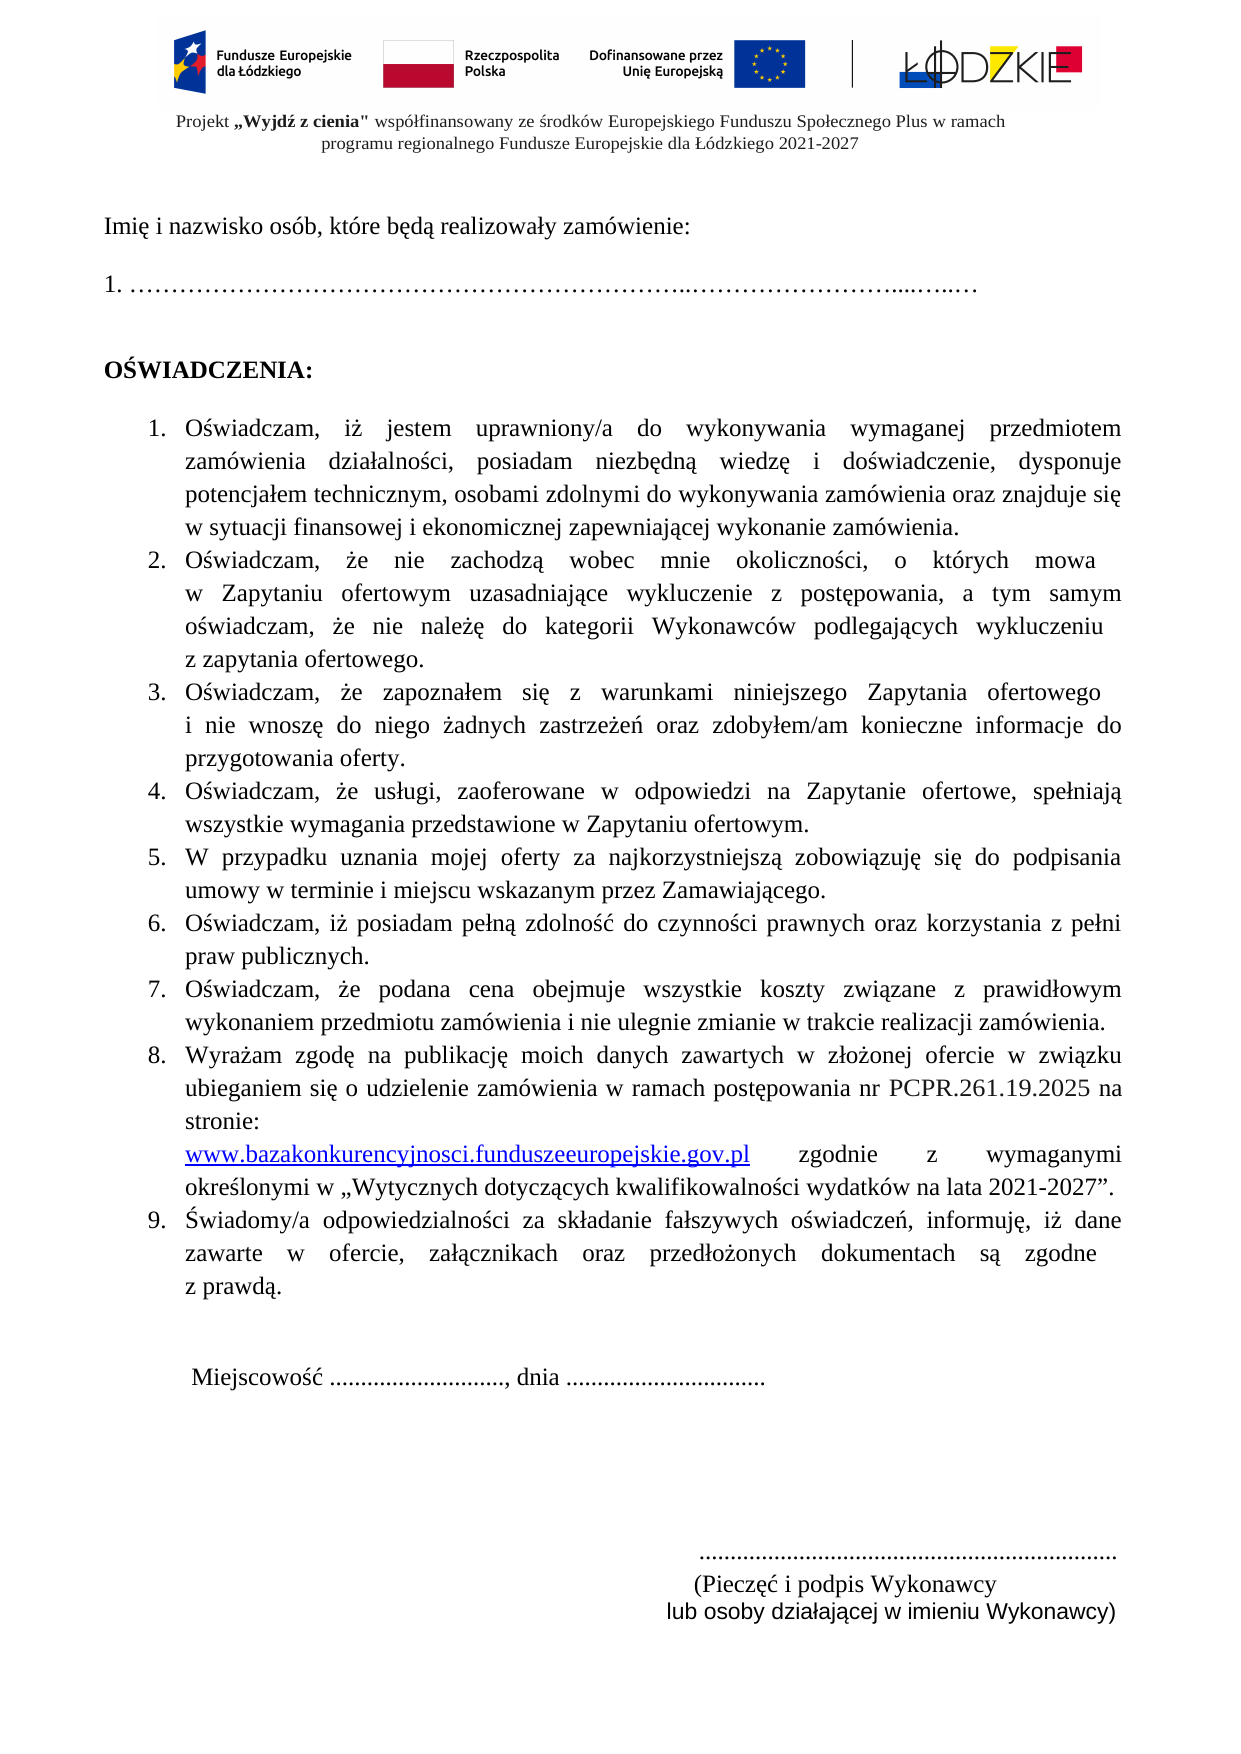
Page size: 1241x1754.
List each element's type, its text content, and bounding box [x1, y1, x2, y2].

list Oświadczam, że podana cena obejmuje wszystkie koszty związane z prawidłowym wykonaniem przedmiotu zamówienia i nie ulegnie zmianie w trakcie realizacji zamówienia. [148, 974, 1122, 1036]
text Imię i nazwisko osób, które będą realizowały zamówienie: [103, 211, 1122, 240]
list Świadomy/a odpowiedzialności za składanie fałszywych oświadczeń, informuję, iż dane zawarte w ofercie, załącznikach oraz przedłożonych dokumentach są zgodne z prawdą. [148, 1205, 1122, 1300]
list Oświadczam, że nie zachodzą wobec mnie okoliczności, o których mowa w Zapytaniu ofertowym uzasadniające wykluczenie z postępowania, a tym samym oświadczam, że nie należę do kategorii Wykonawców podlegających wykluczeniu z zapytania ofertowego. [148, 545, 1122, 673]
list OŚWIADCZENIA: [103, 355, 1122, 384]
text Miejscowość ............................, dnia ................................ [103, 1362, 1122, 1391]
text ................................................................... [694, 1536, 1122, 1565]
list Oświadczam, że usługi, zaoferowane w odpowiedzi na Zapytanie ofertowe, spełniają wszystkie wymagania przedstawione w Zapytaniu ofertowym. [148, 776, 1122, 838]
list Wyrażam zgodę na publikację moich danych zawartych w złożonej ofercie w związku ubieganiem się o udzielenie zamówienia w ramach postępowania nr PCPR.261.19.2025 na stronie: [148, 1040, 1122, 1135]
list W przypadku uznania mojej oferty za najkorzystniejszą zobowiązuję się do podpisania umowy w terminie i miejscu wskazanym przez Zamawiającego. [148, 842, 1122, 904]
text 1. …………………………………………………………..……………………....…..… [103, 240, 1122, 298]
text lub osoby działającej w imieniu Wykonawcy) [546, 1598, 1122, 1624]
list Oświadczam, iż posiadam pełną zdolność do czynności prawnych oraz korzystania z pełni praw publicznych. [148, 908, 1122, 970]
list www.bazakonkurencyjnosci.funduszeeuropejskie.gov.pl zgodnie z wymaganymi określonymi w „Wytycznych dotyczących kwalifikowalności wydatków na lata 2021-2027”. [185, 1139, 1122, 1201]
list Oświadczam, że zapoznałem się z warunkami niniejszego Zapytania ofertowego i nie wnoszę do niego żadnych zastrzeżeń oraz zdobyłem/am konieczne informacje do przygotowania oferty. [148, 677, 1122, 772]
list Oświadczam, iż jestem uprawniony/a do wykonywania wymaganej przedmiotem zamówienia działalności, posiadam niezbędną wiedzę i doświadczenie, dysponuje potencjałem technicznym, osobami zdolnymi do wykonywania zamówienia oraz znajduje się w sytuacji finansowej i ekonomicznej zapewniającej wykonanie zamówienia. [148, 413, 1122, 541]
text (Pieczęć i podpis Wykonawcy [620, 1569, 1122, 1598]
picture [155, 14, 1101, 110]
